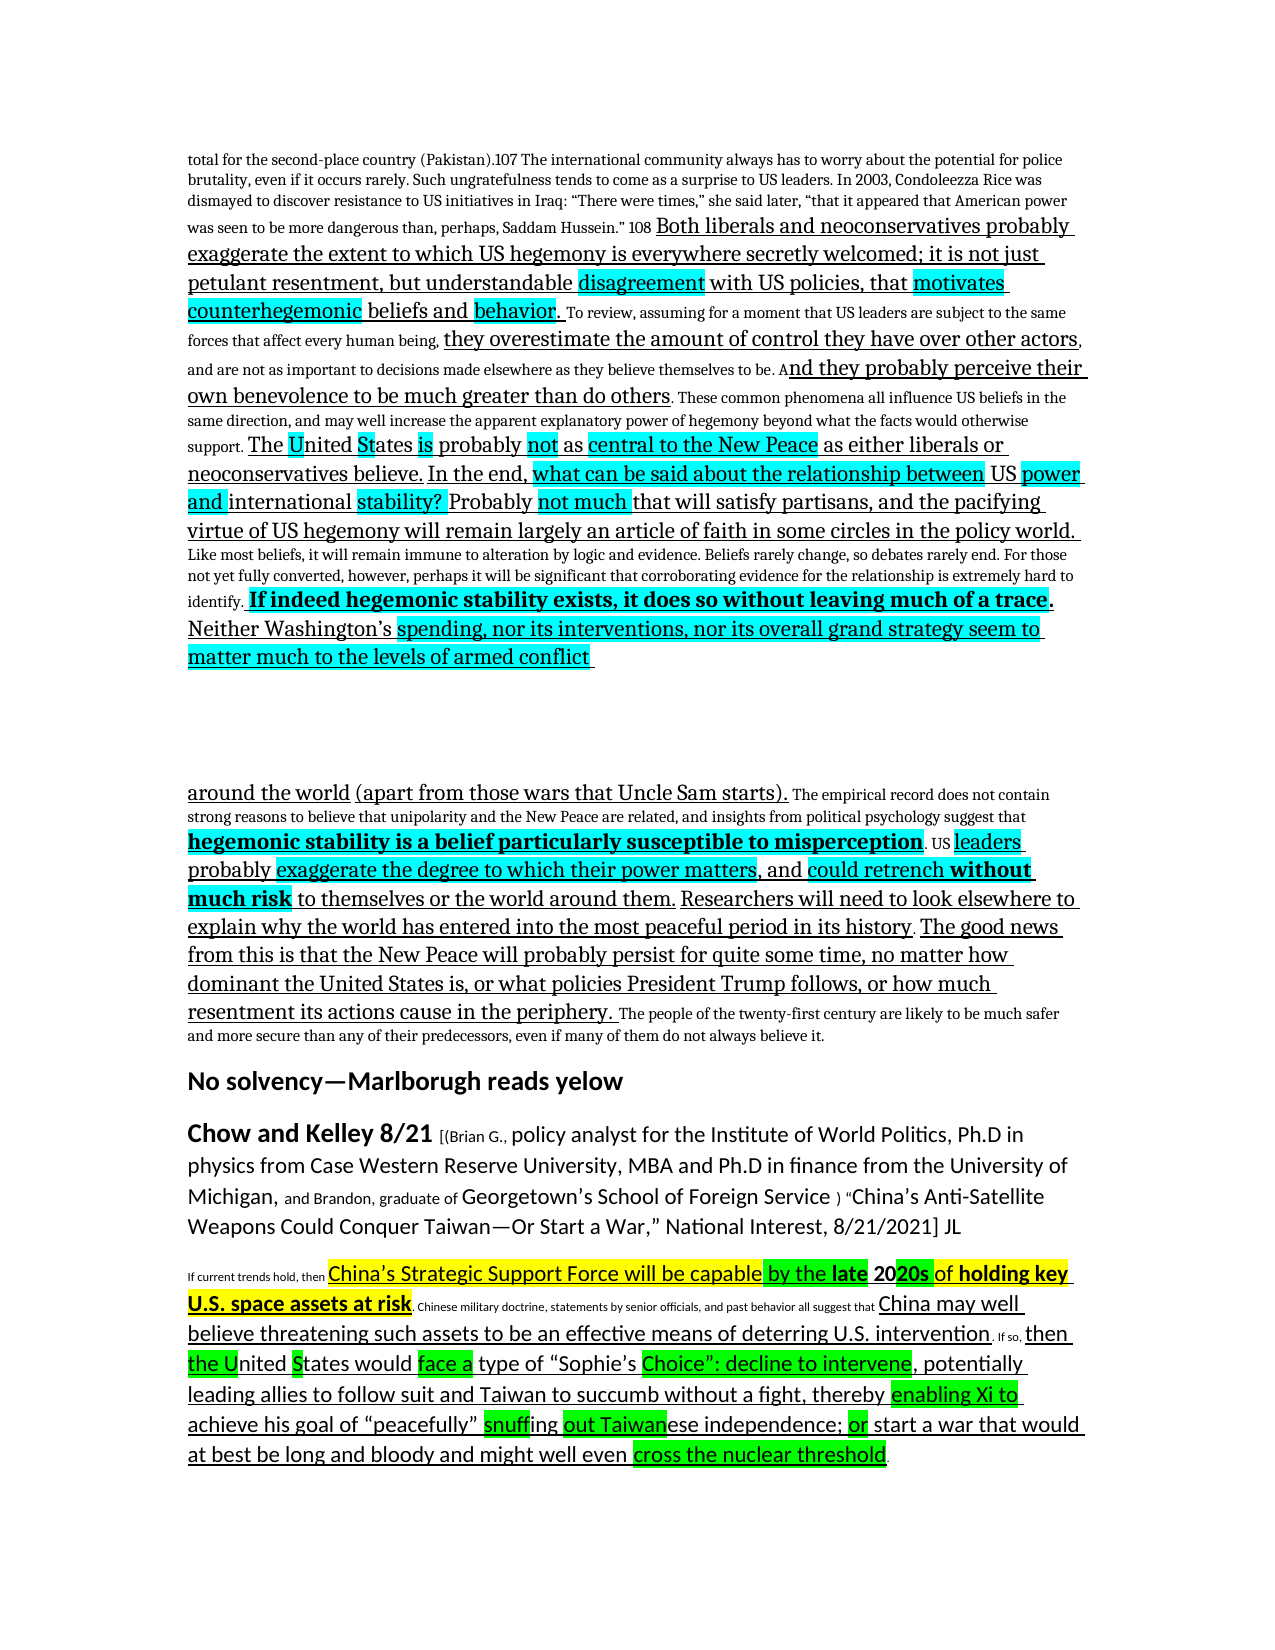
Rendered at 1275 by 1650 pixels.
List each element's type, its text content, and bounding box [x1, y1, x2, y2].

text If current trends hold, then China’s Strategic Support Force will be capable by the late 2020s of holding key U.S. space assets at risk. Chinese military doctrine, statements by senior officials, and past behavior all suggest that China may well believe threatening such assets to be an effective means of deterring U.S. intervention. If so, then the United States would face a type of “Sophie’s Choice”: decline to intervene, potentially leading allies to follow suit and Taiwan to succumb without a fight, thereby enabling Xi to achieve his goal of “peacefully” snuffing out Taiwanese independence; or start a war that would at best be long and bloody and might well even cross the nuclear threshold. [187, 1259, 1087, 1468]
text No solvency—Marlborugh reads yelow [187, 1064, 1087, 1097]
text around the world (apart from those wars that Uncle Sam starts). The empirical record does not contain strong reasons to believe that unipolarity and the New Peace are related, and insights from political psychology suggest that hegemonic stability is a belief particularly susceptible to misperception. US leaders probably exaggerate the degree to which their power matters, and could retrench without much risk to themselves or the world around them. Researchers will need to look elsewhere to explain why the world has entered into the most peaceful period in its history. The good news from this is that the New Peace will probably persist for quite some time, no matter how dominant the United States is, or what policies President Trump follows, or how much resentment its actions cause in the periphery. The people of the twenty-first century are likely to be much safer and more secure than any of their predecessors, even if many of them do not always believe it. [187, 779, 1087, 1046]
text Chow and Kelley 8/21 [(Brian G., policy analyst for the Institute of World Politics, Ph.D in physics from Case Western Reserve University, MBA and Ph.D in finance from the University of Michigan, and Brandon, graduate of Georgetown’s School of Foreign Service ) “China’s Anti-Satellite Weapons Could Conquer Taiwan—Or Start a War,” National Interest, 8/21/2021] JL [187, 1116, 1087, 1240]
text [187, 150, 1087, 670]
